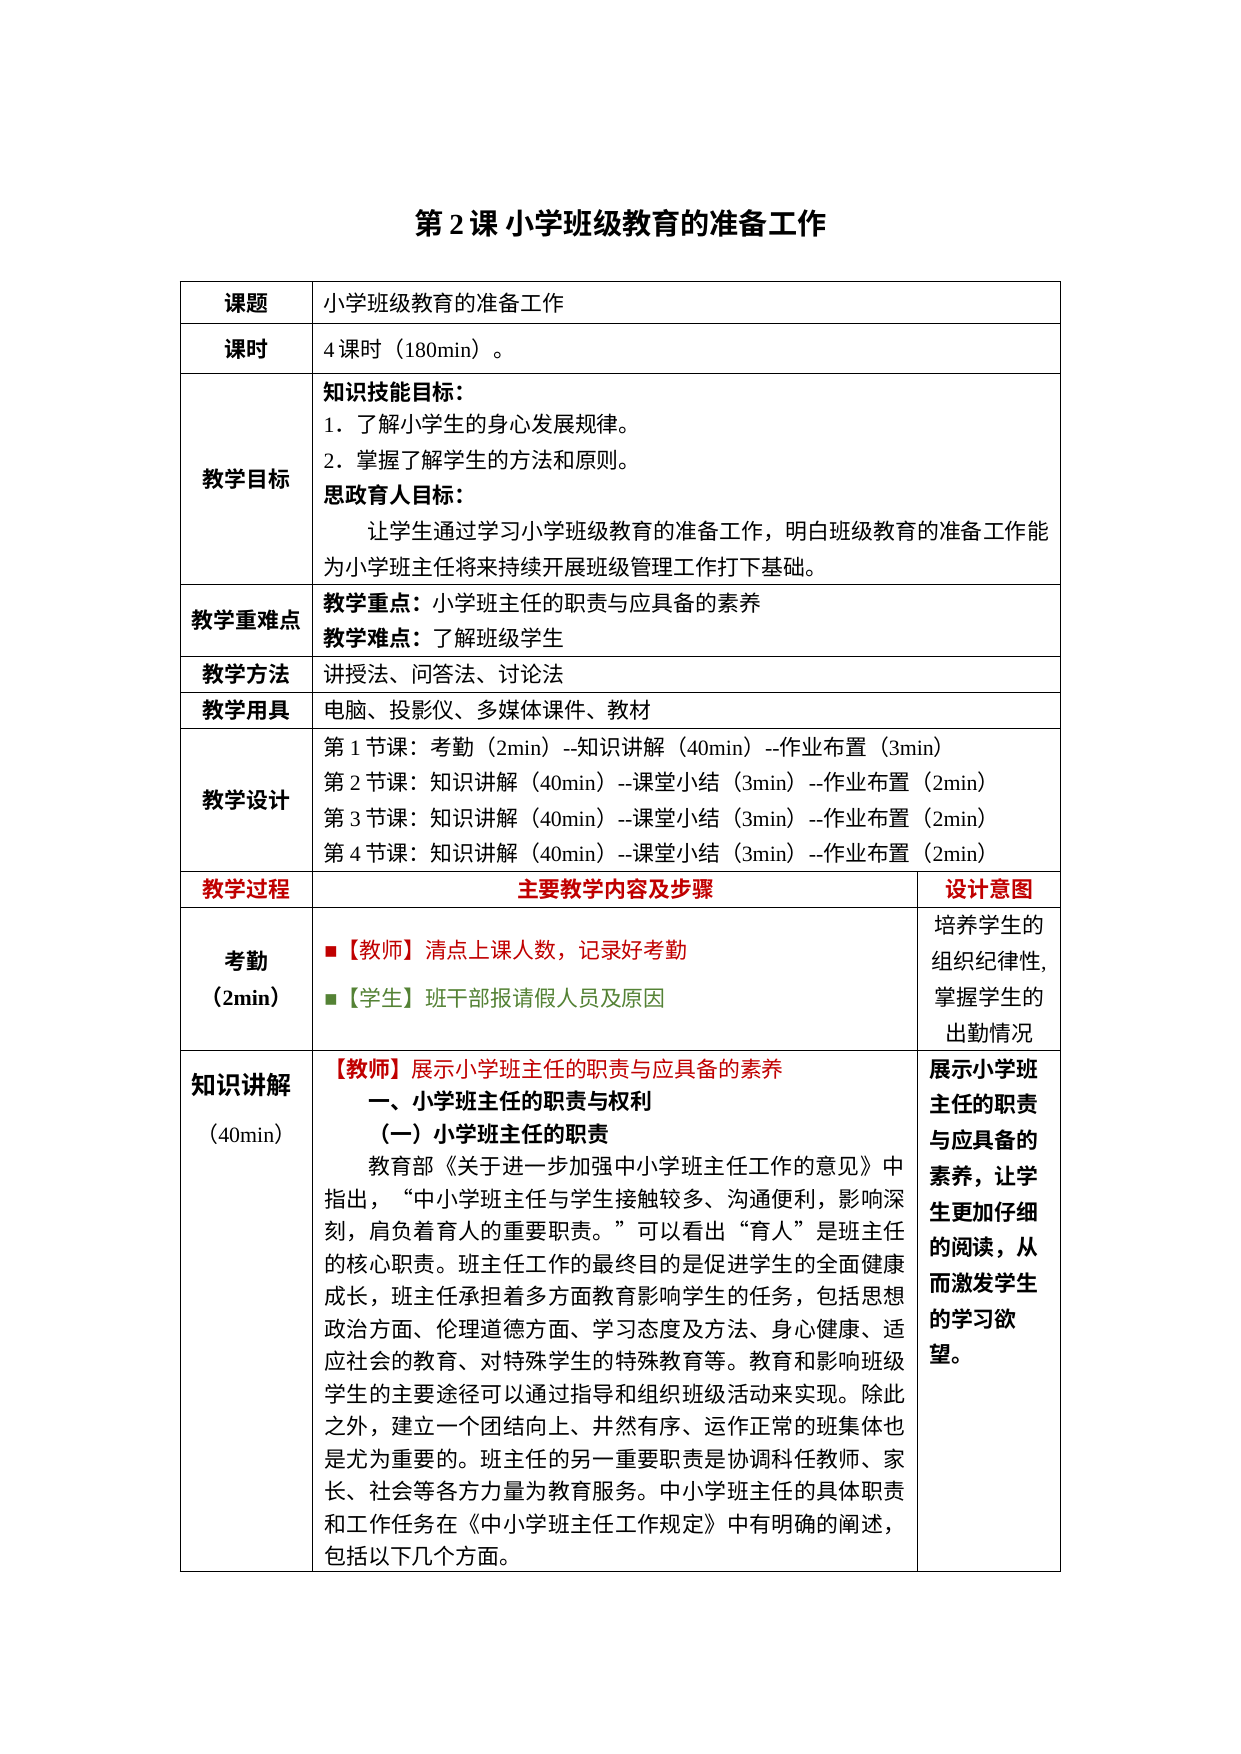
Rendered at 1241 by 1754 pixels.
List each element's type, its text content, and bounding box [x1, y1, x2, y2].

table_cell 讲授法、问答法、讨论法 [313, 657, 1060, 692]
table_cell 知识讲解 （40min） [181, 1051, 312, 1571]
table_cell 教学设计 [181, 729, 312, 871]
table_cell 设计意图 [918, 872, 1060, 907]
table_cell 知识技能目标： 1．了解小学生的身心发展规律。 2．掌握了解学生的方法和原则。 思政育人目标： 让学生通过学习小学班级教育的准备工作，明白班级教育的准备工作能为小学班主任将来持续开展班级管理工作打下基础。 [313, 374, 1060, 584]
table_cell 第1节课：考勤（2min）--知识讲解（40min）--作业布置（3min） 第2节课：知识讲解（40min）--课堂小结（3min）--作业布置（2min） 第3节课：知识讲解（40min）--课堂小结（3min）--作业布置（2min） 第4节课：知识讲解（40min）--课堂小结（3min）--作业布置（2min） [313, 729, 1060, 871]
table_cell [918, 1051, 1060, 1571]
table_cell 教学用具 [181, 693, 312, 728]
table_cell 教学方法 [181, 657, 312, 692]
table_cell 4课时（180min）。 [313, 324, 1060, 373]
table_cell 考勤 （2min） [181, 908, 312, 1050]
table_cell 教学目标 [181, 374, 312, 584]
table_header 小学班级教育的准备工作 [313, 282, 1060, 323]
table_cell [313, 1051, 917, 1571]
table_cell 培养学生的组织纪律性,掌握学生的出勤情况 [918, 908, 1060, 1050]
table_header 课题 [181, 282, 312, 323]
table_cell 课时 [181, 324, 312, 373]
table_cell 主要教学内容及步骤 [313, 872, 917, 907]
table_cell ■【教师】清点上课人数，记录好考勤 ■【学生】班干部报请假人员及原因 [313, 908, 917, 1050]
text 第2课 小学班级教育的准备工作 [187, 189, 1053, 254]
table_cell 电脑、投影仪、多媒体课件、教材 [313, 693, 1060, 728]
table_cell 教学过程 [181, 872, 312, 907]
table_cell 教学重难点 [181, 585, 312, 656]
table_cell 教学重点：小学班主任的职责与应具备的素养 教学难点：了解班级学生 [313, 585, 1060, 656]
